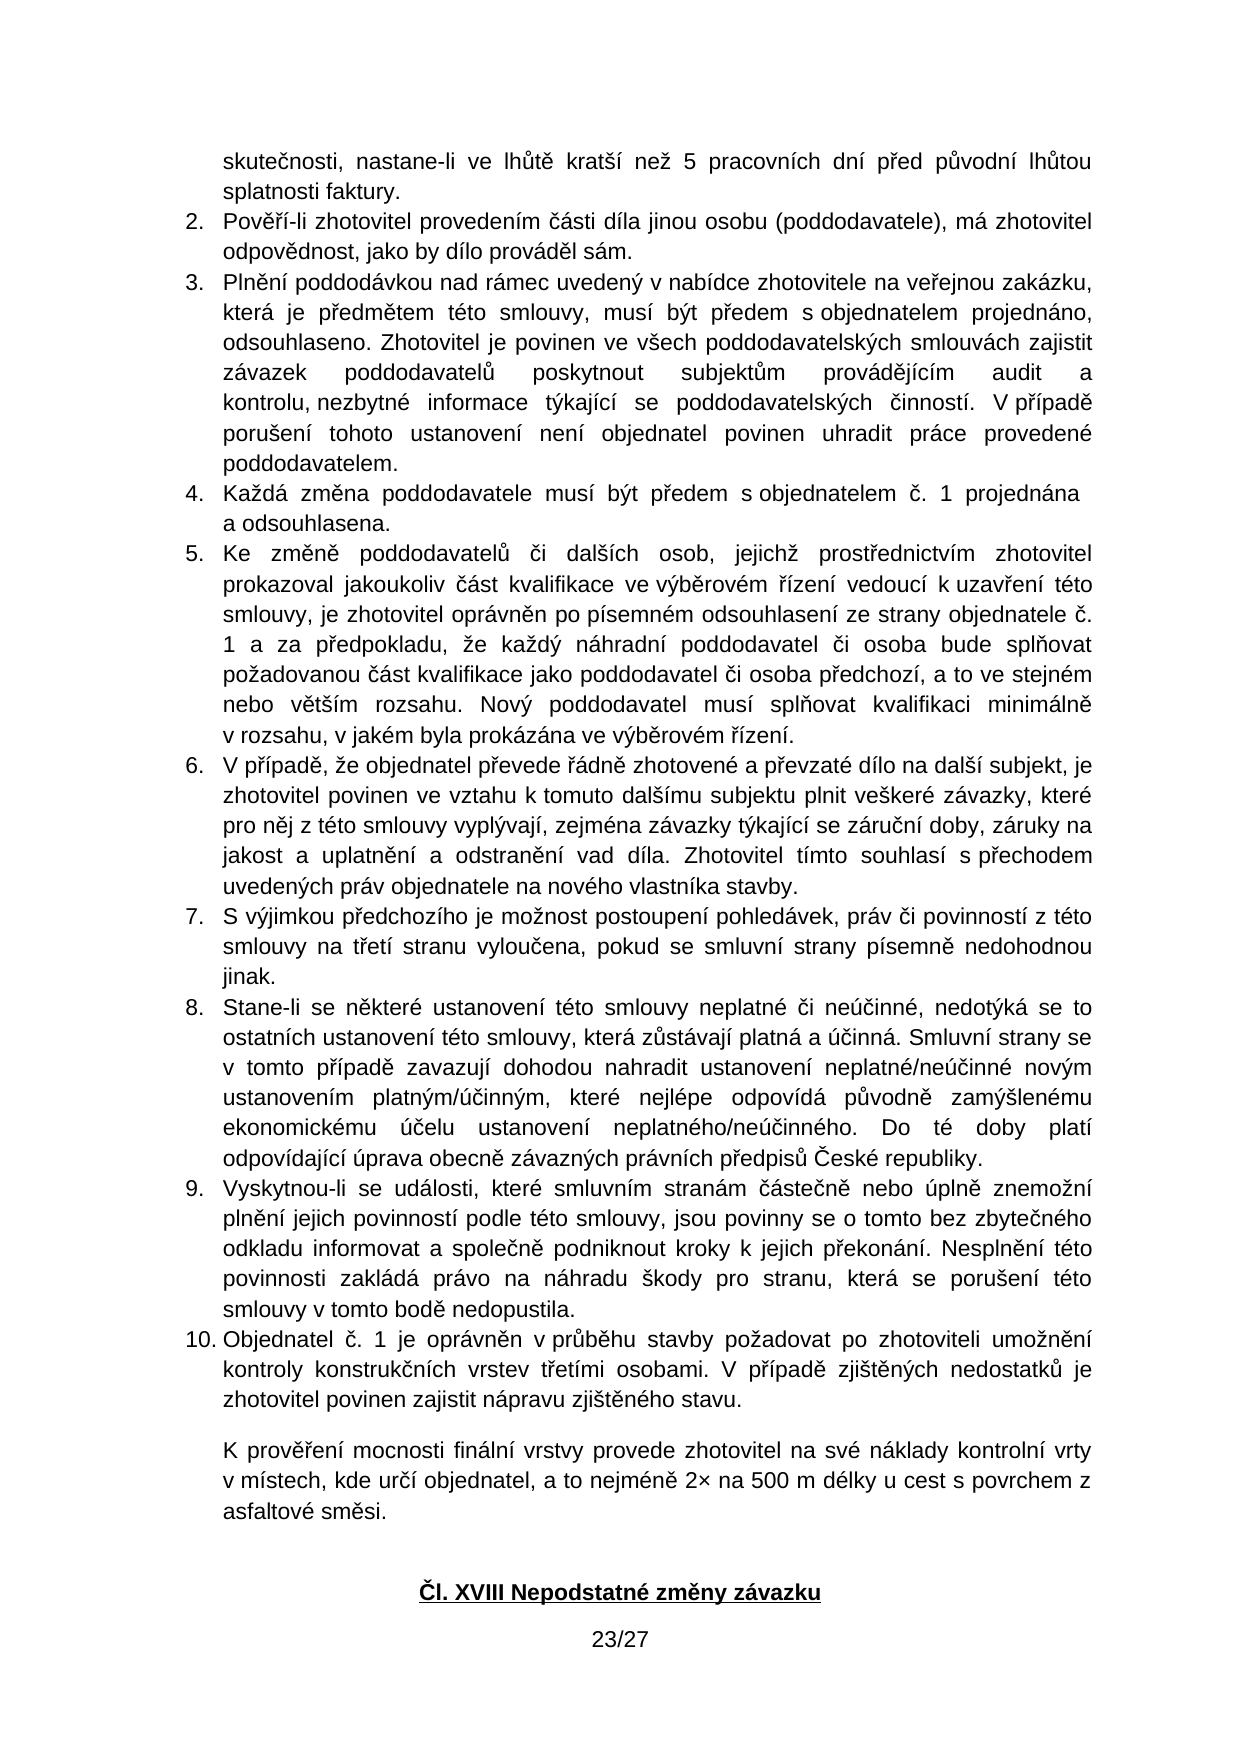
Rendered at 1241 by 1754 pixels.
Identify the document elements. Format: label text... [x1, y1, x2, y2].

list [185, 148, 1093, 204]
list Objednatel č. 1 je oprávněn v průběhu stavby požadovat po zhotoviteli umožnění kontroly konstrukčních vrstev třetími osobami. V případě zjištěných nedostatků je zhotovitel povinen zajistit nápravu zjištěného stavu. [185, 1326, 1093, 1412]
list Pověří-li zhotovitel provedením části díla jinou osobu (poddodavatele), má zhotovitel odpovědnost, jako by dílo prováděl sám. [185, 208, 1093, 264]
list V případě, že objednatel převede řádně zhotovené a převzaté dílo na další subjekt, je zhotovitel povinen ve vztahu k tomuto dalšímu subjektu plnit veškeré závazky, které pro něj z této smlouvy vyplývají, zejména závazky týkající se záruční doby, záruky na jakost a uplatnění a odstranění vad díla. Zhotovitel tímto souhlasí s přechodem uvedených práv objednatele na nového vlastníka stavby. [185, 752, 1093, 899]
list Ke změně poddodavatelů či dalších osob, jejichž prostřednictvím zhotovitel prokazoval jakoukoliv část kvalifikace ve výběrovém řízení vedoucí k uzavření této smlouvy, je zhotovitel oprávněn po písemném odsouhlasení ze strany objednatele č. 1 a za předpokladu, že každý náhradní poddodavatel či osoba bude splňovat požadovanou část kvalifikace jako poddodavatel či osoba předchozí, a to ve stejném nebo větším rozsahu. Nový poddodavatel musí splňovat kvalifikaci minimálně v rozsahu, v jakém byla prokázána ve výběrovém řízení. [185, 540, 1093, 748]
text K prověření mocnosti finální vrstvy provede zhotovitel na své náklady kontrolní vrty v místech, kde určí objednatel, a to nejméně 2× na 500 m délky u cest s povrchem z asfaltové směsi. [223, 1437, 1093, 1524]
list Plnění poddodávkou nad rámec uvedený v nabídce zhotovitele na veřejnou zakázku, která je předmětem této smlouvy, musí být předem s objednatelem projednáno, odsouhlaseno. Zhotovitel je povinen ve všech poddodavatelských smlouvách zajistit závazek poddodavatelů poskytnout subjektům provádějícím audit a kontrolu, nezbytné informace týkající se poddodavatelských činností. V případě porušení tohoto ustanovení není objednatel povinen uhradit práce provedené poddodavatelem. [185, 268, 1093, 476]
list S výjimkou předchozího je možnost postoupení pohledávek, práv či povinností z této smlouvy na třetí stranu vyloučena, pokud se smluvní strany písemně nedohodnou jinak. [185, 903, 1093, 989]
text Čl. XVIII Nepodstatné změny závazku [148, 1579, 1093, 1605]
list Každá změna poddodavatele musí být předem s objednatelem č. 1 projednána a odsouhlasena. [185, 480, 1093, 536]
list Vyskytnou-li se události, které smluvním stranám částečně nebo úplně znemožní plnění jejich povinností podle této smlouvy, jsou povinny se o tomto bez zbytečného odkladu informovat a společně podniknout kroky k jejich překonání. Nesplnění této povinnosti zakládá právo na náhradu škody pro stranu, která se porušení této smlouvy v tomto bodě nedopustila. [185, 1175, 1093, 1322]
list Stane-li se některé ustanovení této smlouvy neplatné či neúčinné, nedotýká se to ostatních ustanovení této smlouvy, která zůstávají platná a účinná. Smluvní strany se v tomto případě zavazují dohodou nahradit ustanovení neplatné/neúčinné novým ustanovením platným/účinným, které nejlépe odpovídá původně zamýšlenému ekonomickému účelu ustanovení neplatného/neúčinného. Do té doby platí odpovídající úprava obecně závazných právních předpisů České republiky. [185, 993, 1093, 1171]
